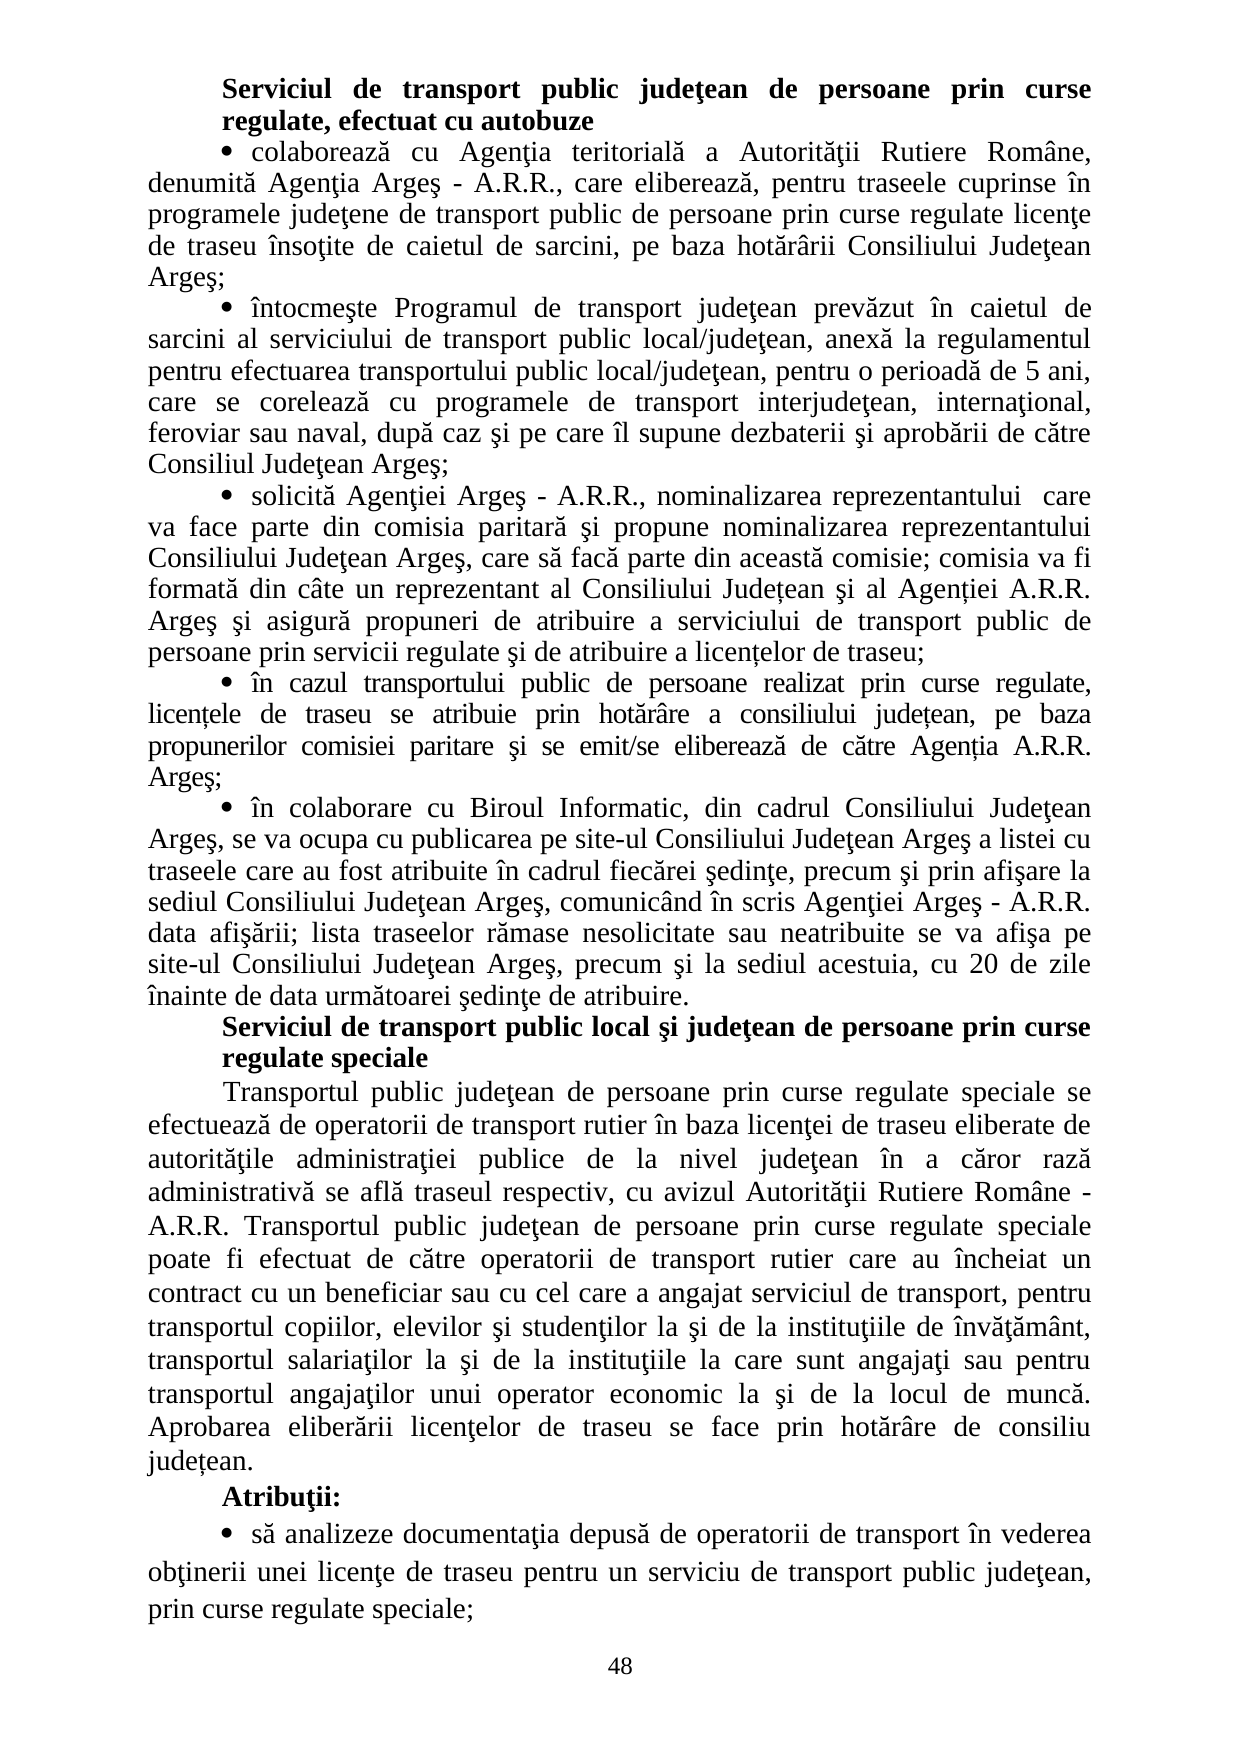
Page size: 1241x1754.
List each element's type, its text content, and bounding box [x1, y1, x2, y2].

text Serviciul de transport public local şi judeţean de persoane prin curse regulate speciale [222, 1011, 1092, 1074]
list întocmeşte Programul de transport judeţean prevăzut în caietul de sarcini al serviciului de transport public local/judeţean, anexă la regulamentul pentru efectuarea transportului public local/judeţean, pentru o perioadă de 5 ani, care se corelează cu programele de transport interjudeţean, internaţional, feroviar sau naval, după caz şi pe care îl supune dezbaterii şi aprobării de către Consiliul Judeţean Argeş; [148, 293, 1092, 480]
list solicită Agenţiei Argeş - A.R.R., nominalizarea reprezentantului care va face parte din comisia paritară şi propune nominalizarea reprezentantului Consiliului Judeţean Argeş, care să facă parte din această comisie; comisia va fi formată din câte un reprezentant al Consiliului Județean şi al Agenției A.R.R. Argeş şi asigură propuneri de atribuire a serviciului de transport public de persoane prin servicii regulate şi de atribuire a licențelor de traseu; [148, 480, 1092, 668]
text Serviciul de transport public judeţean de persoane prin curse regulate, efectuat cu autobuze [222, 74, 1092, 136]
text Atribuţii: [148, 1476, 1092, 1514]
text Transportul public judeţean de persoane prin curse regulate speciale se efectuează de operatorii de transport rutier în baza licenţei de traseu eliberate de autorităţile administraţiei publice de la nivel judeţean în a căror rază administrativă se află traseul respectiv, cu avizul Autorităţii Rutiere Române - A.R.R. Transportul public judeţean de persoane prin curse regulate speciale poate fi efectuat de către operatorii de transport rutier care au încheiat un contract cu un beneficiar sau cu cel care a angajat serviciul de transport, pentru transportul copiilor, elevilor şi studenţilor la şi de la instituţiile de învăţământ, transportul salariaţilor la şi de la instituţiile la care sunt angajaţi sau pentru transportul angajaţilor unui operator economic la şi de la locul de muncă. Aprobarea eliberării licenţelor de traseu se face prin hotărâre de consiliu județean. [148, 1074, 1092, 1476]
list să analizeze documentaţia depusă de operatorii de transport în vederea obţinerii unei licenţe de traseu pentru un serviciu de transport public judeţean, prin curse regulate speciale; [148, 1514, 1092, 1626]
list în colaborare cu Biroul Informatic, din cadrul Consiliului Judeţean Argeş, se va ocupa cu publicarea pe site-ul Consiliului Judeţean Argeş a listei cu traseele care au fost atribuite în cadrul fiecărei şedinţe, precum şi prin afişare la sediul Consiliului Judeţean Argeş, comunicând în scris Agenţiei Argeş - A.R.R. data afişării; lista traseelor rămase nesolicitate sau neatribuite se va afişa pe site-ul Consiliului Judeţean Argeş, precum şi la sediul acestuia, cu 20 de zile înainte de data următoarei şedinţe de atribuire. [148, 793, 1092, 1011]
list colaborează cu Agenţia teritorială a Autorităţii Rutiere Române, denumită Agenţia Argeş - A.R.R., care eliberează, pentru traseele cuprinse în programele judeţene de transport public de persoane prin curse regulate licenţe de traseu însoţite de caietul de sarcini, pe baza hotărârii Consiliului Judeţean Argeş; [148, 136, 1092, 293]
list în cazul transportului public de persoane realizat prin curse regulate, licențele de traseu se atribuie prin hotărâre a consiliului județean, pe baza propunerilor comisiei paritare şi se emit/se eliberează de către Agenția A.R.R. Argeş; [148, 668, 1092, 793]
